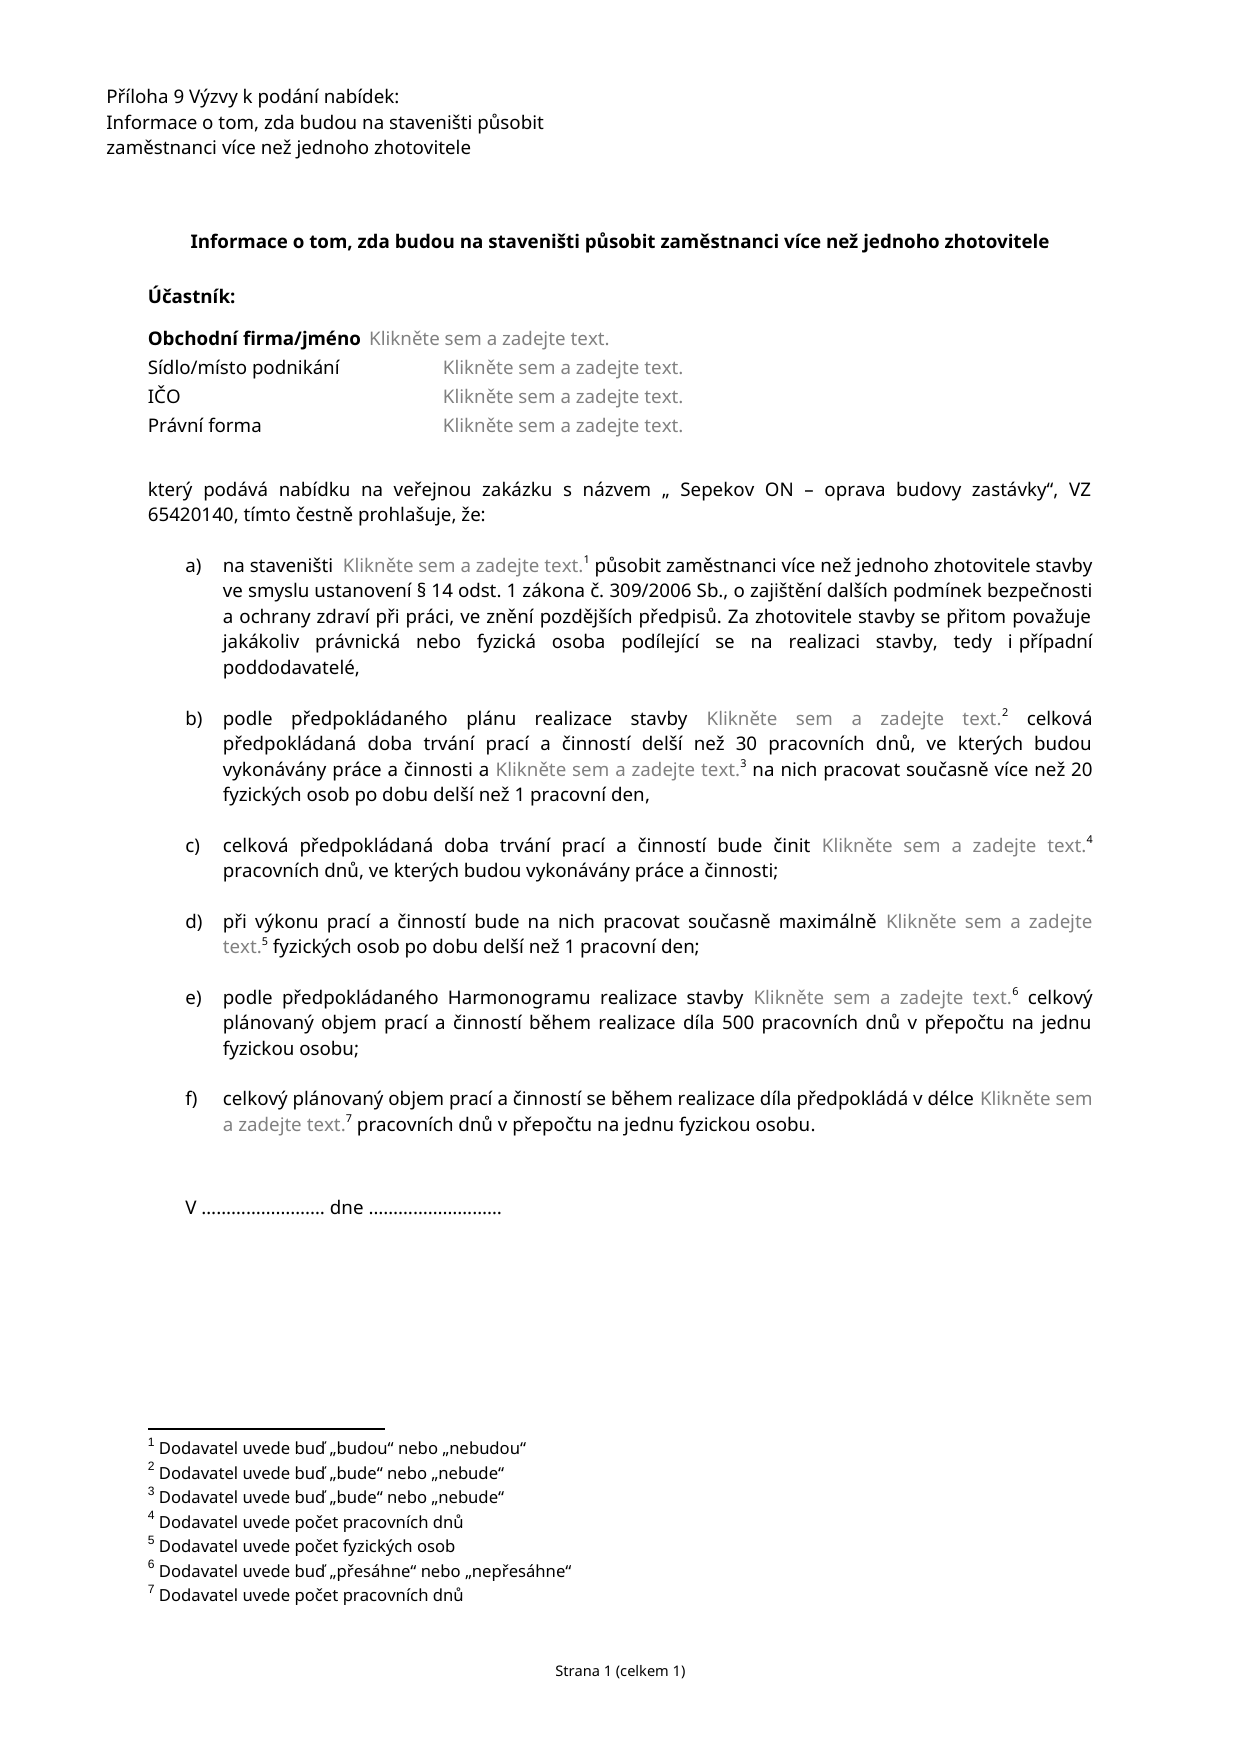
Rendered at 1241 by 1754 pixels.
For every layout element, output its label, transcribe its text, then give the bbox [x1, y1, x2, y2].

list podle předpokládaného plánu realizace stavby celková předpokládaná doba trvání prací a činností delší než 30 pracovních dnů, ve kterých budou vykonávány práce a činnosti a na nich pracovat současně více než 20 fyzických osob po dobu delší než 1 pracovní den, [185, 705, 1093, 807]
list podle předpokládaného Harmonogramu realizace stavby celkový plánovaný objem prací a činností během realizace díla 500 pracovních dnů v přepočtu na jednu fyzickou osobu; [185, 984, 1093, 1061]
list na staveništi působit zaměstnanci více než jednoho zhotovitele stavby ve smyslu ustanovení § 14 odst. 1 zákona č. 309/2006 Sb., o zajištění dalších podmínek bezpečnosti a ochrany zdraví při práci, ve znění pozdějších předpisů. Za zhotovitele stavby se přitom považuje jakákoliv právnická nebo fyzická osoba podílející se na realizaci stavby, tedy i případní poddodavatelé, [185, 552, 1093, 680]
text V ………………….… dne ……………………… [185, 1191, 1092, 1220]
text Sídlo/místo podnikání [148, 351, 1093, 380]
text IČO [148, 380, 1093, 409]
text který podává nabídku na veřejnou zakázku s názvem „ Sepekov ON – oprava budovy zastávky“, VZ 65420140, tímto čestně prohlašuje, že: [148, 476, 1093, 527]
text Účastník: [148, 279, 1093, 310]
text Právní forma [148, 409, 1093, 438]
title Informace o tom, zda budou na staveništi působit zaměstnanci více než jednoho zhotovitele [148, 228, 1093, 254]
list celková předpokládaná doba trvání prací a činností bude činit pracovních dnů, ve kterých budou vykonávány práce a činnosti; [185, 832, 1093, 883]
list celkový plánovaný objem prací a činností se během realizace díla předpokládá v délce pracovních dnů v přepočtu na jednu fyzickou osobu. [185, 1086, 1093, 1137]
list při výkonu prací a činností bude na nich pracovat současně maximálně fyzických osob po dobu delší než 1 pracovní den; [185, 908, 1093, 959]
text Obchodní firma/jméno [148, 322, 1093, 351]
